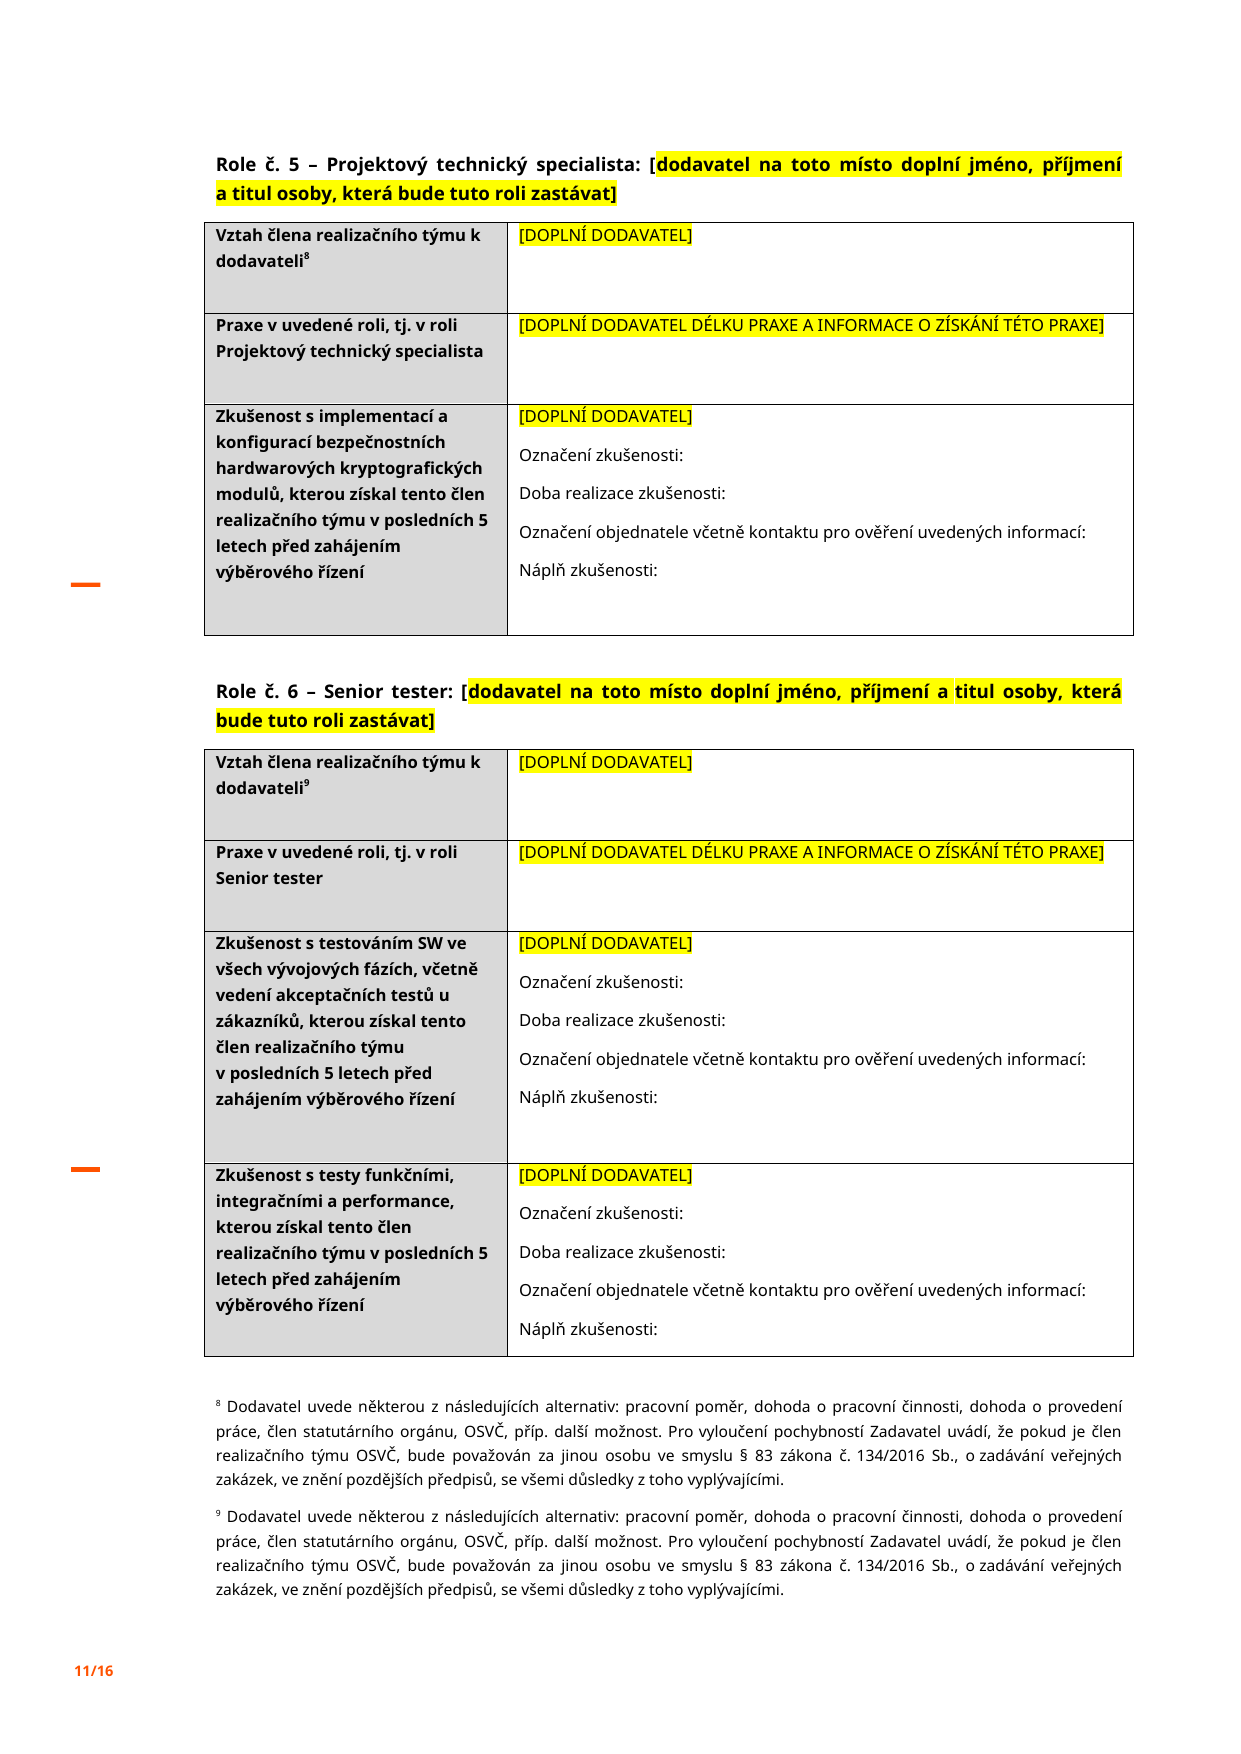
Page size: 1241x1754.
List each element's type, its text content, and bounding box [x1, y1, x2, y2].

text Role č. 5 – Projektový technický specialista: [dodavatel na toto místo doplní jméno, příjmení a titul osoby, která bude tuto roli zastávat] [216, 151, 1122, 206]
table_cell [205, 1164, 507, 1356]
text Role č. 6 – Senior tester: [dodavatel na toto místo doplní jméno, příjmení a titul osoby, která bude tuto roli zastávat] [216, 678, 1122, 733]
table_cell Zkušenost s implementací a konfigurací bezpečnostních hardwarových kryptografických modulů, kterou získal tento člen realizačního týmu v posledních 5 letech před zahájením výběrového řízení [205, 405, 507, 635]
table_header [DOPLNÍ DODAVATEL] [508, 223, 1133, 313]
table_header [DOPLNÍ DODAVATEL] [508, 750, 1133, 840]
table_cell [DOPLNÍ DODAVATEL DÉLKU PRAXE A INFORMACE O ZÍSKÁNÍ TÉTO PRAXE] [508, 841, 1133, 931]
table_cell Praxe v uvedené roli, tj. v roli Senior tester [205, 841, 507, 931]
table_cell Praxe v uvedené roli, tj. v roli Projektový technický specialista [205, 314, 507, 403]
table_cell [508, 1164, 1133, 1356]
table_header Vztah člena realizačního týmu k dodavateli [205, 223, 507, 313]
table_header Vztah člena realizačního týmu k dodavateli [205, 750, 507, 840]
table_cell Zkušenost s testováním SW ve všech vývojových fázích, včetně vedení akceptačních testů u zákazníků, kterou získal tento člen realizačního týmu v posledních 5 letech před zahájením výběrového řízení [205, 932, 507, 1162]
table_cell [DOPLNÍ DODAVATEL DÉLKU PRAXE A INFORMACE O ZÍSKÁNÍ TÉTO PRAXE] [508, 314, 1133, 403]
